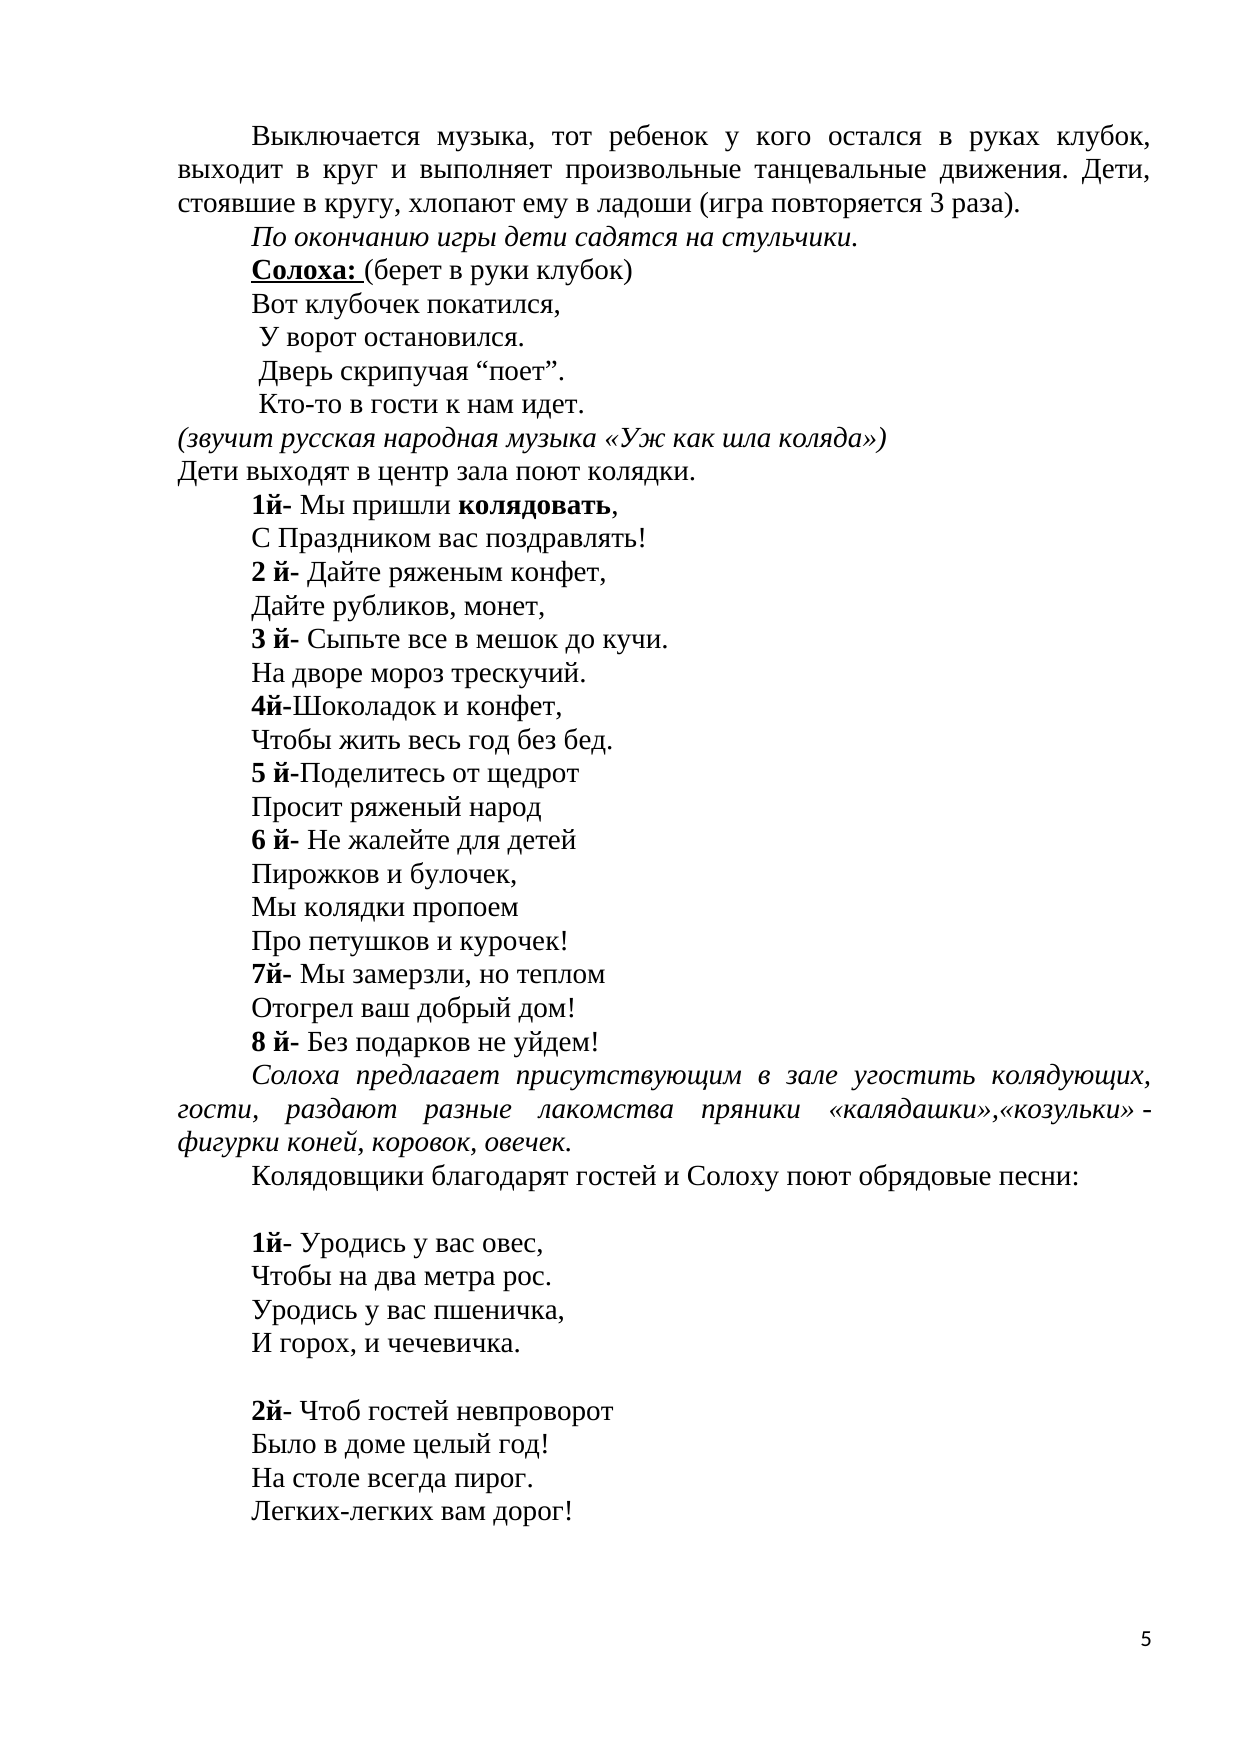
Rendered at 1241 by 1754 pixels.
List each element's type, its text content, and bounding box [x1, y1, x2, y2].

text На столе всегда пирог. [177, 1460, 1152, 1493]
text Кто-то в гости к нам идет. [177, 386, 1152, 420]
text 5 й-Поделитесь от щедрот [177, 755, 1152, 789]
text Солоха: (берет в руки клубок) [177, 252, 1152, 286]
text С Праздником вас поздравлять! [177, 521, 1152, 554]
text И горох, и чечевичка. [177, 1326, 1152, 1359]
text 4й-Шоколадок и конфет, [177, 688, 1152, 722]
text Про петушков и курочек! [177, 923, 1152, 957]
text 8 й- Без подарков не уйдем! [177, 1024, 1152, 1057]
text На дворе мороз трескучий. [177, 655, 1152, 688]
text Просит ряженый народ [177, 789, 1152, 822]
text Колядовщики благодарят гостей и Солоху поют обрядовые песни: [177, 1158, 1152, 1191]
text 3 й- Сыпьте все в мешок до кучи. [177, 621, 1152, 655]
text У ворот остановился. [177, 319, 1152, 353]
text По окончанию игры дети садятся на стульчики. [177, 219, 1152, 252]
text Отогрел ваш добрый дом! [177, 990, 1152, 1024]
text Выключается музыка, тот ребенок у кого остался в руках клубок, выходит в круг и выполняет произвольные танцевальные движения. Дети, стоявшие в кругу, хлопают ему в ладоши (игра повторяется 3 раза). [177, 118, 1152, 219]
text Пирожков и булочек, [177, 856, 1152, 889]
text Чтобы на два метра рос. [177, 1258, 1152, 1292]
text Дайте рубликов, монет, [177, 588, 1152, 621]
text Дети выходят в центр зала поют колядки. [177, 453, 1152, 487]
text 7й- Мы замерзли, но теплом [177, 957, 1152, 990]
text 2й- Чтоб гостей невпроворот [177, 1393, 1152, 1426]
text Уродись у вас пшеничка, [177, 1292, 1152, 1326]
text 6 й- Не жалейте для детей [177, 822, 1152, 856]
text 2 й- Дайте ряженым конфет, [177, 554, 1152, 588]
text Чтобы жить весь год без бед. [177, 722, 1152, 755]
text Было в доме целый год! [177, 1426, 1152, 1460]
text Вот клубочек покатился, [177, 286, 1152, 319]
text 1й- Мы пришли колядовать, [177, 487, 1152, 521]
text Солоха предлагает присутствующим в зале угостить колядующих, гости, раздают разные лакомства пряники «калядашки»,«козульки» - фигурки коней, коровок, овечек. [177, 1057, 1152, 1158]
text Мы колядки пропоем [177, 889, 1152, 923]
text 1й- Уродись у вас овес, [177, 1225, 1152, 1258]
text Легких-легких вам дорог! [177, 1493, 1152, 1527]
text Дверь скрипучая “поет”. [177, 353, 1152, 386]
text (звучит русская народная музыка «Уж как шла коляда») [177, 420, 1152, 453]
